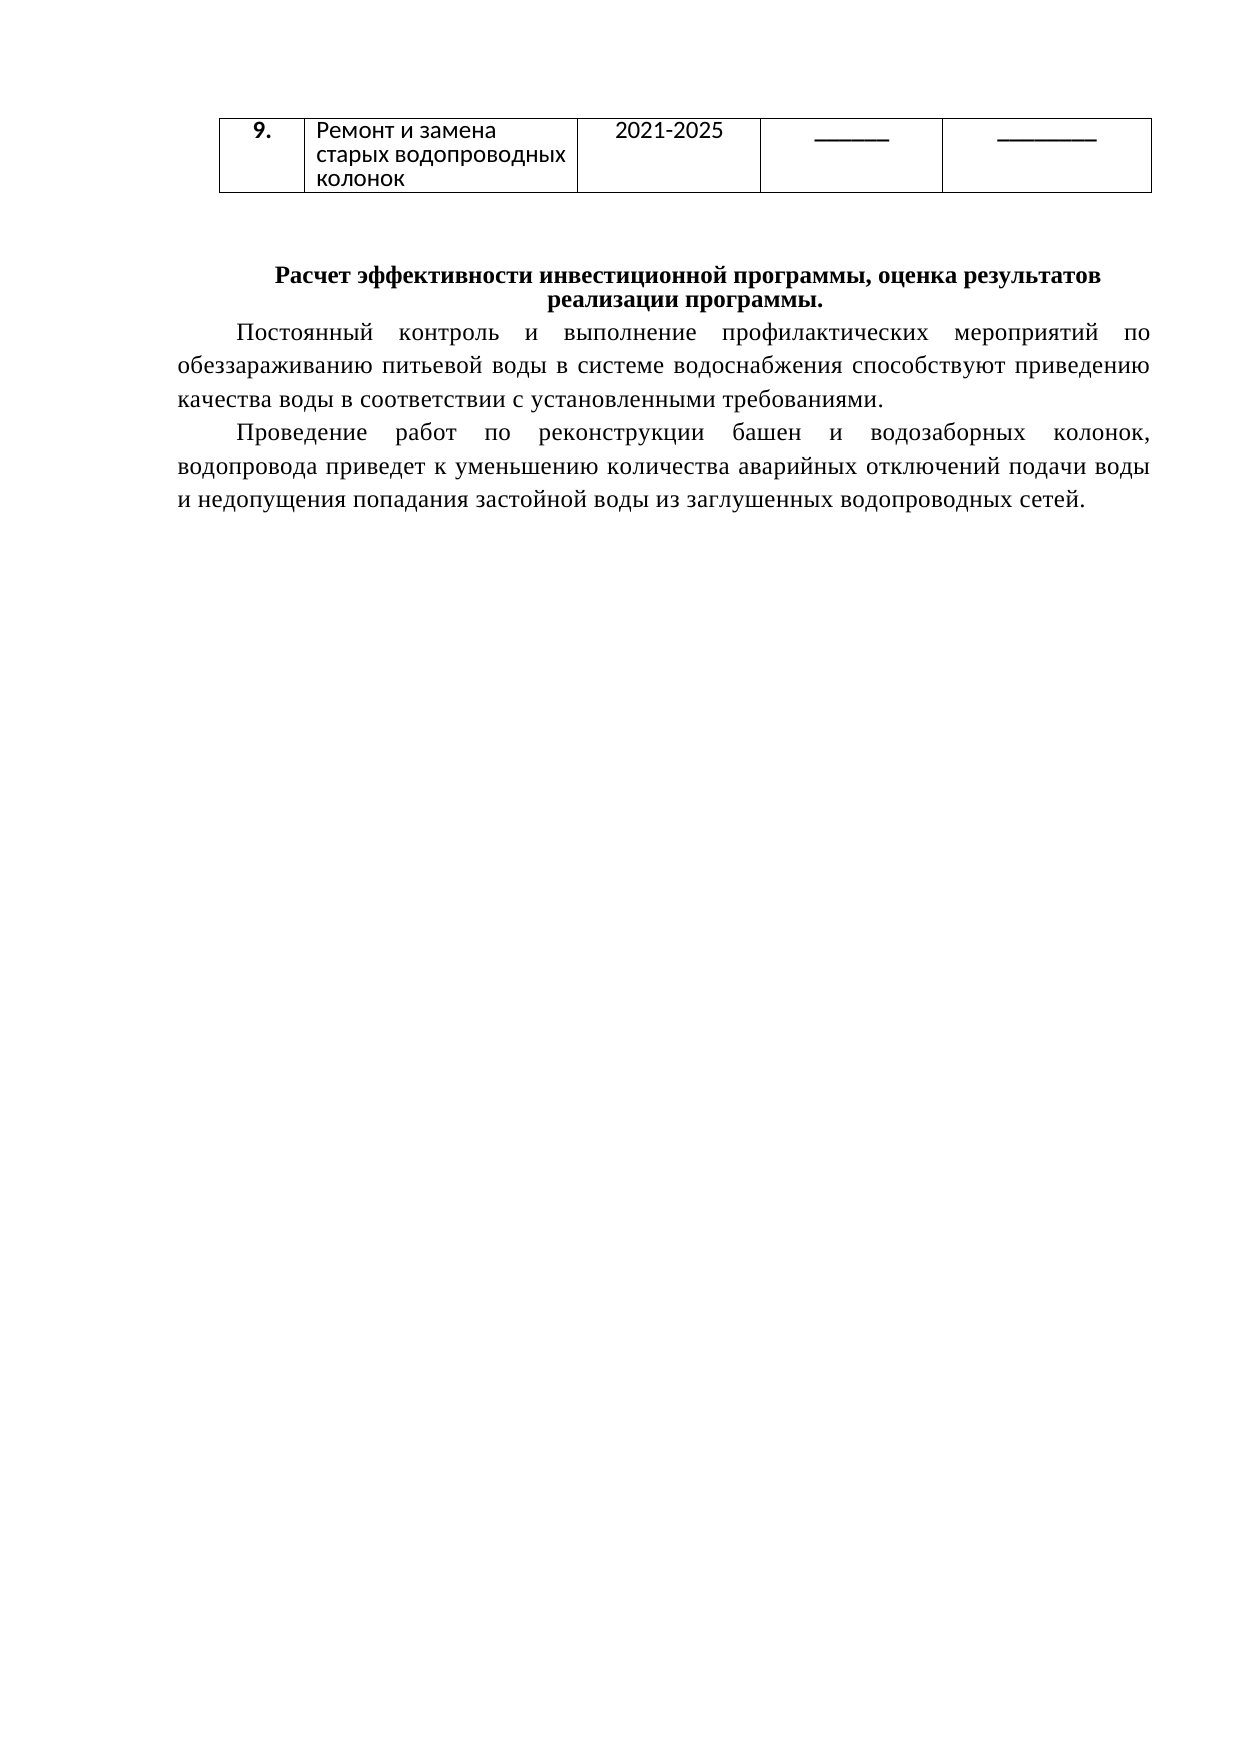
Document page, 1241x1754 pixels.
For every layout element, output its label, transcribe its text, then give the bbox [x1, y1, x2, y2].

table_cell ______ [761, 119, 942, 192]
text Постоянный контроль и выполнение профилактических мероприятий по обеззараживанию питьевой воды в системе водоснабжения способствуют приведению качества воды в соответствии с установленными требованиями. [177, 313, 1152, 414]
table_cell 9. [220, 119, 304, 192]
table_cell ________ [943, 119, 1151, 192]
table_cell 2021-2025 [578, 119, 760, 192]
text Проведение работ по реконструкции башен и водозаборных колонок, водопровода приведет к уменьшению количества аварийных отключений подачи воды и недопущения попадания застойной воды из заглушенных водопроводных сетей. [177, 414, 1152, 514]
table_cell Ремонт и замена старых водопроводных колонок [305, 119, 577, 192]
text Расчет эффективности инвестиционной программы, оценка результатов реализации программы. [219, 265, 1152, 313]
